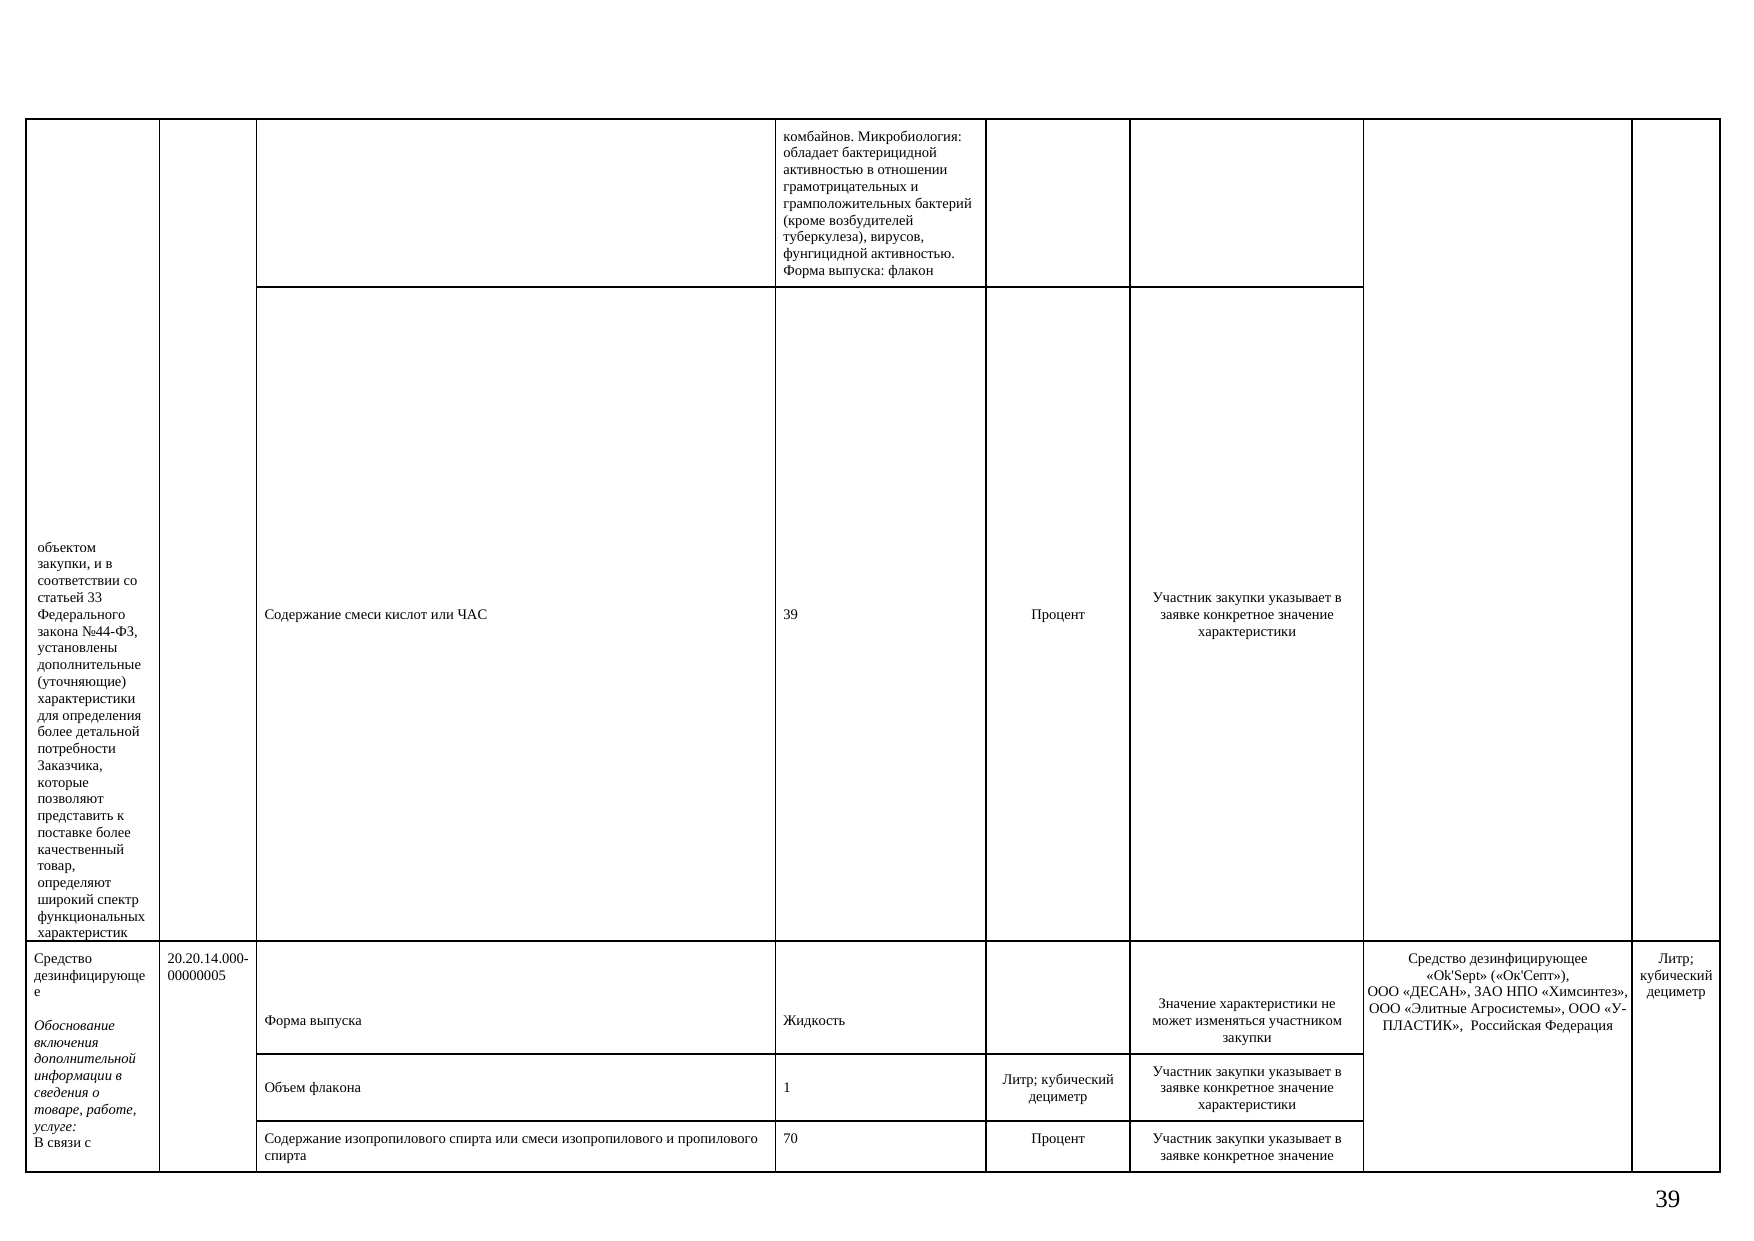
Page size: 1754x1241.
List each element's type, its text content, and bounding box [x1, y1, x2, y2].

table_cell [257, 120, 775, 286]
table_cell [987, 985, 1129, 1053]
table_cell [257, 942, 775, 985]
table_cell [1131, 1122, 1363, 1171]
table_cell [1131, 942, 1363, 985]
table_cell Средство дезинфицирующее «Ok'Sept» («Ок'Септ»), ООО «ДЕСАН», ЗАО НПО «Химсинтез», ООО «Элитные Агросистемы», ООО «У-ПЛАСТИК», Российская Федерация [1364, 942, 1631, 1171]
table_cell Процент [987, 288, 1129, 940]
table_cell Процент [987, 1122, 1129, 1171]
table_cell Значение характеристики не может изменяться участником закупки [1131, 985, 1363, 1053]
table_cell [987, 120, 1129, 286]
table_cell Жидкость [776, 985, 985, 1053]
table_cell [987, 942, 1129, 985]
table_cell 1 [776, 1055, 985, 1120]
table_cell 20.20.14.000-00000005 [160, 942, 256, 1171]
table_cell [1131, 120, 1363, 286]
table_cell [257, 1122, 775, 1171]
table_cell Участник закупки указывает в заявке конкретное значение характеристики [1131, 288, 1363, 940]
table_cell 39 [776, 288, 985, 940]
table_cell Объем флакона [257, 1055, 775, 1120]
table_cell Участник закупки указывает в заявке конкретное значение характеристики [1131, 1055, 1363, 1120]
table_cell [776, 120, 985, 286]
table_cell Литр; кубический дециметр [1633, 942, 1719, 1171]
table_cell Форма выпуска [257, 985, 775, 1053]
table_cell Содержание смеси кислот или ЧАС [257, 288, 775, 940]
table_cell 70 [776, 1122, 985, 1171]
table_cell [776, 942, 985, 985]
table_cell Литр; кубический дециметр [987, 1055, 1129, 1120]
